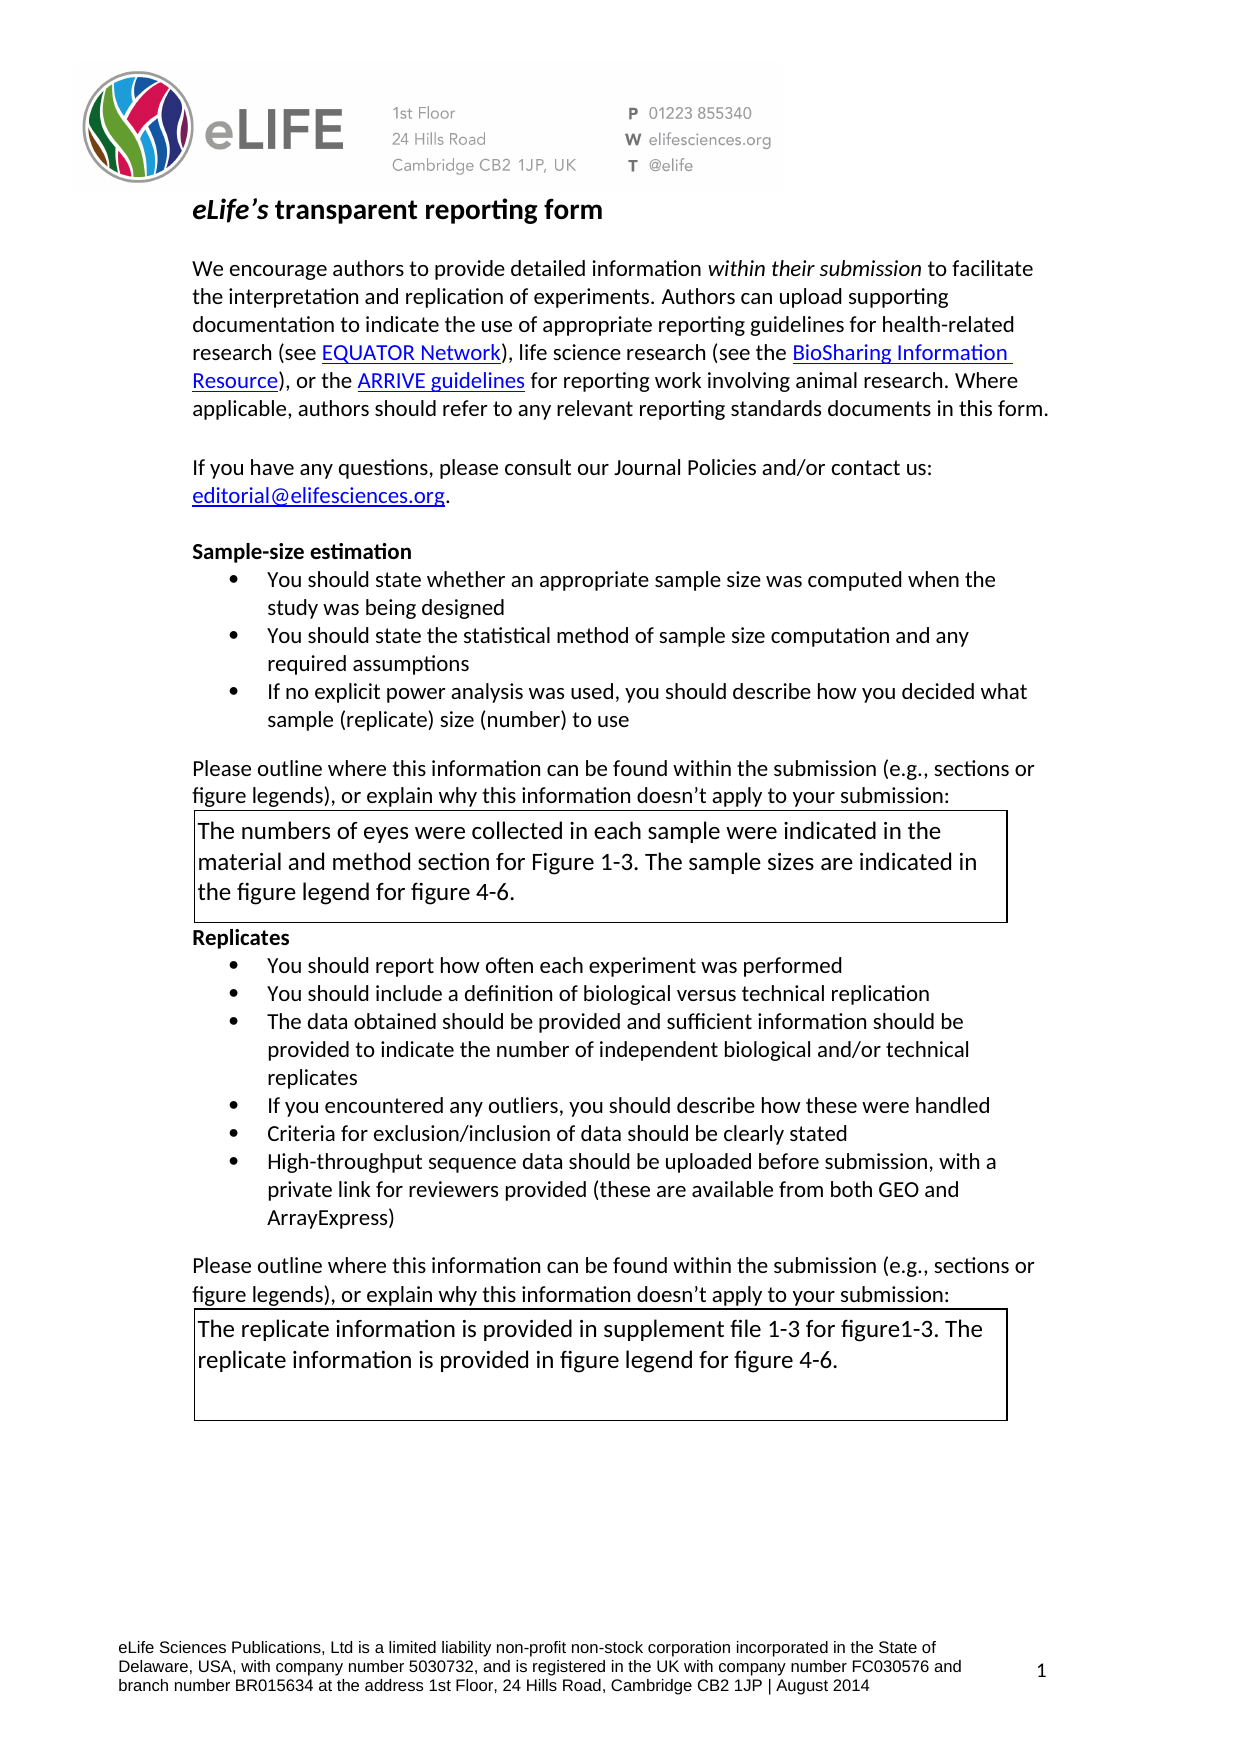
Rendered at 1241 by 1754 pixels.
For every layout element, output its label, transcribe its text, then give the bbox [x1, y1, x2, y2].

text If you have any questions, please consult our Journal Policies and/or contact us: editorial@elifesciences.org. [192, 453, 1053, 509]
list High-throughput sequence data should be uploaded before submission, with a private link for reviewers provided (these are available from both GEO and ArrayExpress) [229, 1147, 1053, 1231]
text We encourage authors to provide detailed information within their submission to facilitate the interpretation and replication of experiments. Authors can upload supporting documentation to indicate the use of appropriate reporting guidelines for health-related research (see EQUATOR Network), life science research (see the BioSharing Information Resource), or the ARRIVE guidelines for reporting work involving animal research. Where applicable, authors should refer to any relevant reporting standards documents in this form. [192, 254, 1053, 423]
list Criteria for exclusion/inclusion of data should be clearly stated [229, 1119, 1053, 1147]
list If no explicit power analysis was used, you should describe how you decided what sample (replicate) size (number) to use [229, 677, 1053, 733]
list You should state whether an appropriate sample size was computed when the study was being designed [229, 565, 1053, 621]
text The numbers of eyes were collected in each sample were indicated in the material and method section for Figure 1-3. The sample sizes are indicated in the figure legend for figure 4-6. [195, 813, 1006, 909]
list You should state the statistical method of sample size computation and any required assumptions [229, 621, 1053, 677]
text Sample-size estimation [192, 537, 1053, 565]
list You should report how often each experiment was performed [229, 951, 1053, 979]
list The data obtained should be provided and sufficient information should be provided to indicate the number of independent biological and/or technical replicates [229, 1007, 1053, 1091]
text eLife’s transparent reporting form [192, 191, 1053, 226]
list If you encountered any outliers, you should describe how these were handled [229, 1091, 1053, 1119]
list You should include a definition of biological versus technical replication [229, 979, 1053, 1007]
picture [73, 59, 784, 191]
text The replicate information is provided in supplement file 1-3 for figure1-3. The replicate information is provided in figure legend for figure 4-6. [195, 1311, 1006, 1377]
text Replicates [192, 838, 1053, 951]
